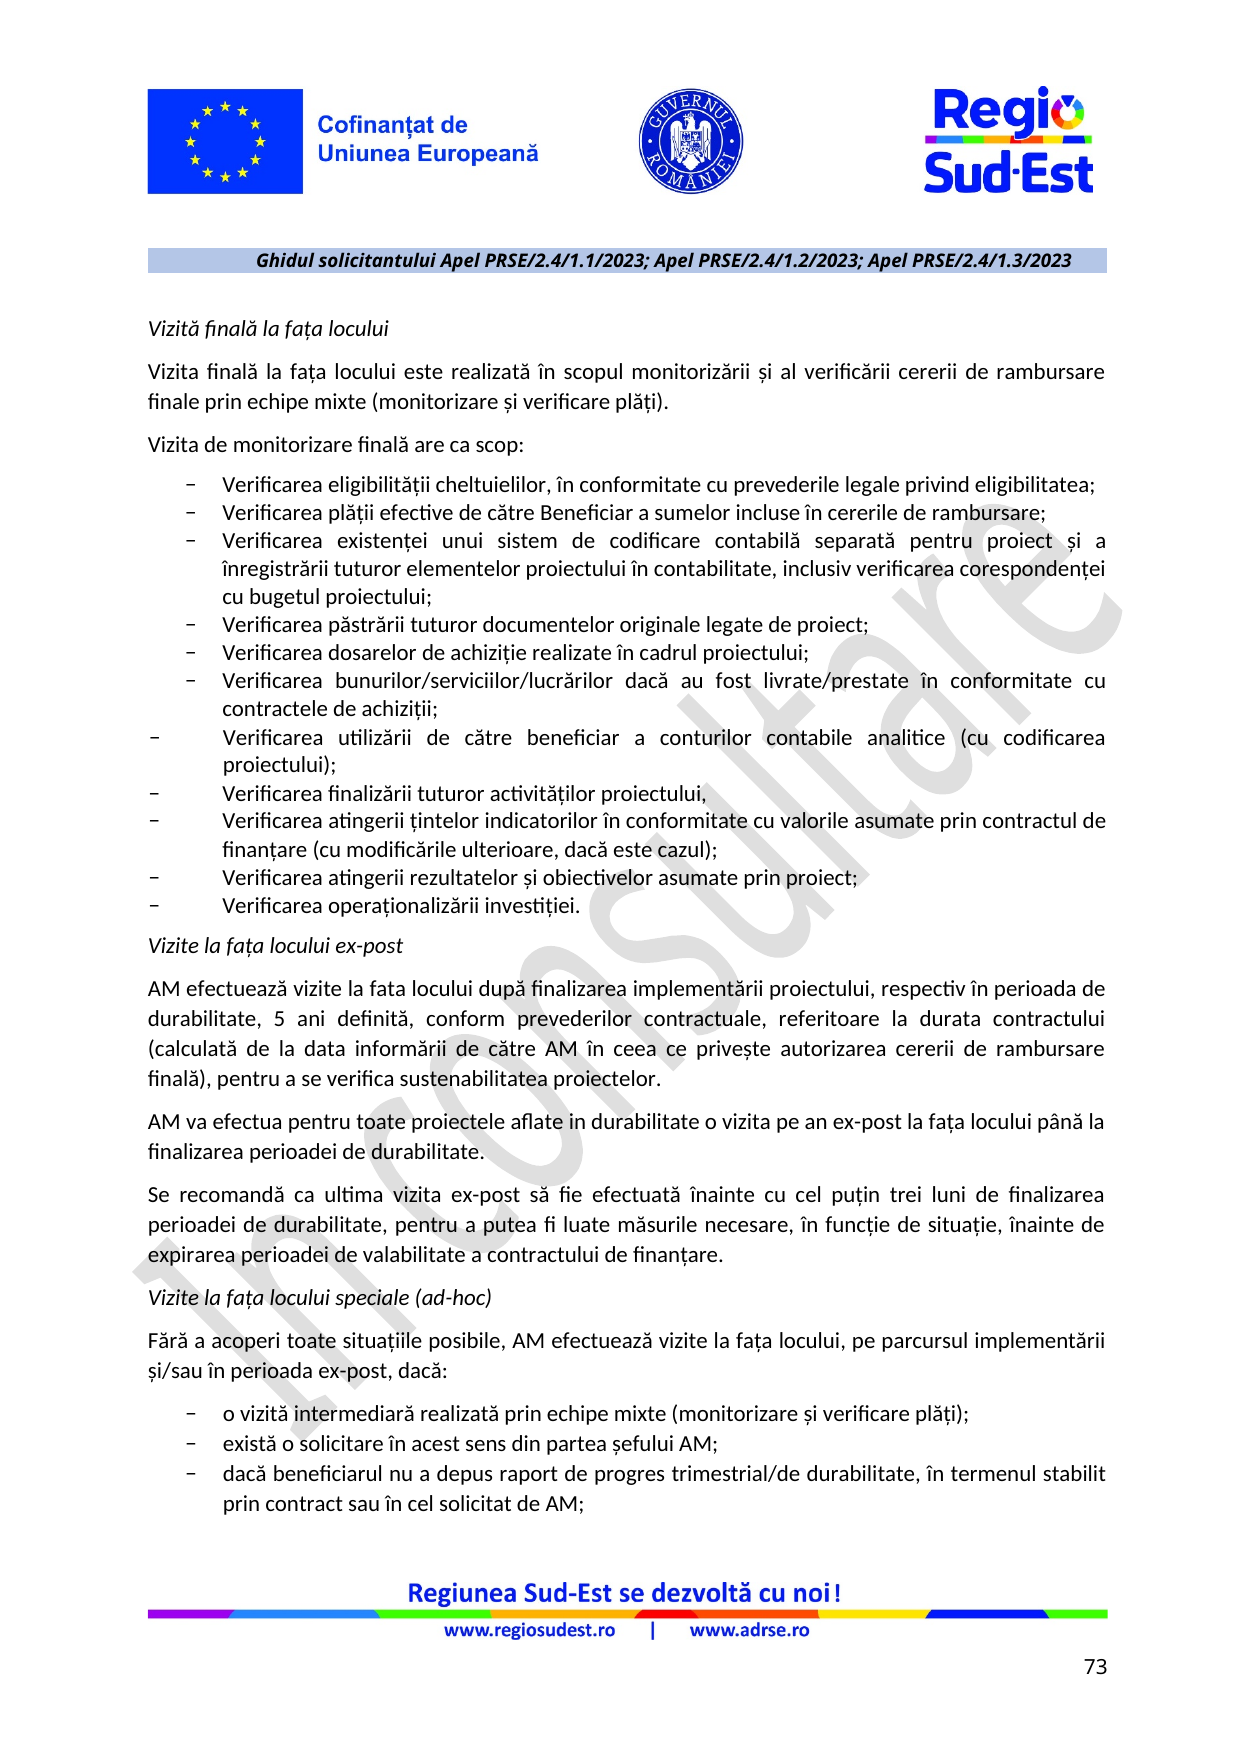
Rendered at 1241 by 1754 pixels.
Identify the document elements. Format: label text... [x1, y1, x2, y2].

list dacă beneficiarul nu a depus raport de progres trimestrial/de durabilitate, în termenul stabilit prin contract sau în cel solicitat de AM; [185, 1459, 1107, 1518]
list Verificarea finalizării tuturor activităților proiectului, [148, 779, 1107, 807]
list Verificarea atingerii țintelor indicatorilor în conformitate cu valorile asumate prin contractul de finanțare (cu modificările ulterioare, dacă este cazul); [148, 807, 1107, 863]
text Vizite la fața locului speciale (ad-hoc) [148, 1283, 1107, 1311]
text AM va efectua pentru toate proiectele aflate in durabilitate o vizita pe an ex-post la fața locului până la finalizarea perioadei de durabilitate. [148, 1107, 1107, 1166]
list Verificarea existenței unui sistem de codificare contabilă separată pentru proiect și a înregistrării tuturor elementelor proiectului în contabilitate, inclusiv verificarea corespondenței cu bugetul proiectului; [185, 526, 1107, 611]
text Se recomandă ca ultima vizita ex-post să fie efectuată înainte cu cel puțin trei luni de finalizarea perioadei de durabilitate, pentru a putea fi luate măsurile necesare, în funcție de situație, înainte de expirarea perioadei de valabilitate a contractului de finanțare. [148, 1180, 1107, 1269]
list Verificarea plății efective de către Beneficiar a sumelor incluse în cererile de rambursare; [185, 498, 1107, 526]
list Verificarea eligibilității cheltuielilor, în conformitate cu prevederile legale privind eligibilitatea; [185, 470, 1107, 498]
text Vizite la fața locului ex-post [148, 931, 1107, 959]
list Verificarea operaționalizării investiției. [148, 891, 1107, 919]
text Vizita de monitorizare finală are ca scop: [148, 430, 1107, 458]
text Fără a acoperi toate situațiile posibile, AM efectuează vizite la fața locului, pe parcursul implementării și/sau în perioada ex-post, dacă: [148, 1326, 1107, 1384]
list Verificarea dosarelor de achiziție realizate în cadrul proiectului; [185, 638, 1107, 667]
picture [147, 86, 1093, 195]
list Verificarea atingerii rezultatelor și obiectivelor asumate prin proiect; [148, 863, 1107, 891]
list Verificarea bunurilor/serviciilor/lucrărilor dacă au fost livrate/prestate în conformitate cu contractele de achiziții; [185, 667, 1107, 723]
text Vizită finală la fața locului [148, 314, 1107, 342]
list Verificarea utilizării de către beneficiar a conturilor contabile analitice (cu codificarea proiectului); [149, 723, 1107, 779]
text Vizita finală la fața locului este realizată în scopul monitorizării și al verificării cererii de rambursare finale prin echipe mixte (monitorizare și verificare plăți). [148, 357, 1107, 415]
list Verificarea păstrării tuturor documentelor originale legate de proiect; [185, 611, 1107, 638]
picture [147, 1582, 1108, 1640]
list o vizită intermediară realizată prin echipe mixte (monitorizare și verificare plăți); [185, 1399, 1107, 1427]
text AM efectuează vizite la fata locului după finalizarea implementării proiectului, respectiv în perioada de durabilitate, 5 ani definită, conform prevederilor contractuale, referitoare la durata contractului (calculată de la data informării de către AM în ceea ce privește autorizarea cererii de rambursare finală), pentru a se verifica sustenabilitatea proiectelor. [148, 974, 1107, 1093]
list există o solicitare în acest sens din partea șefului AM; [185, 1429, 1107, 1457]
